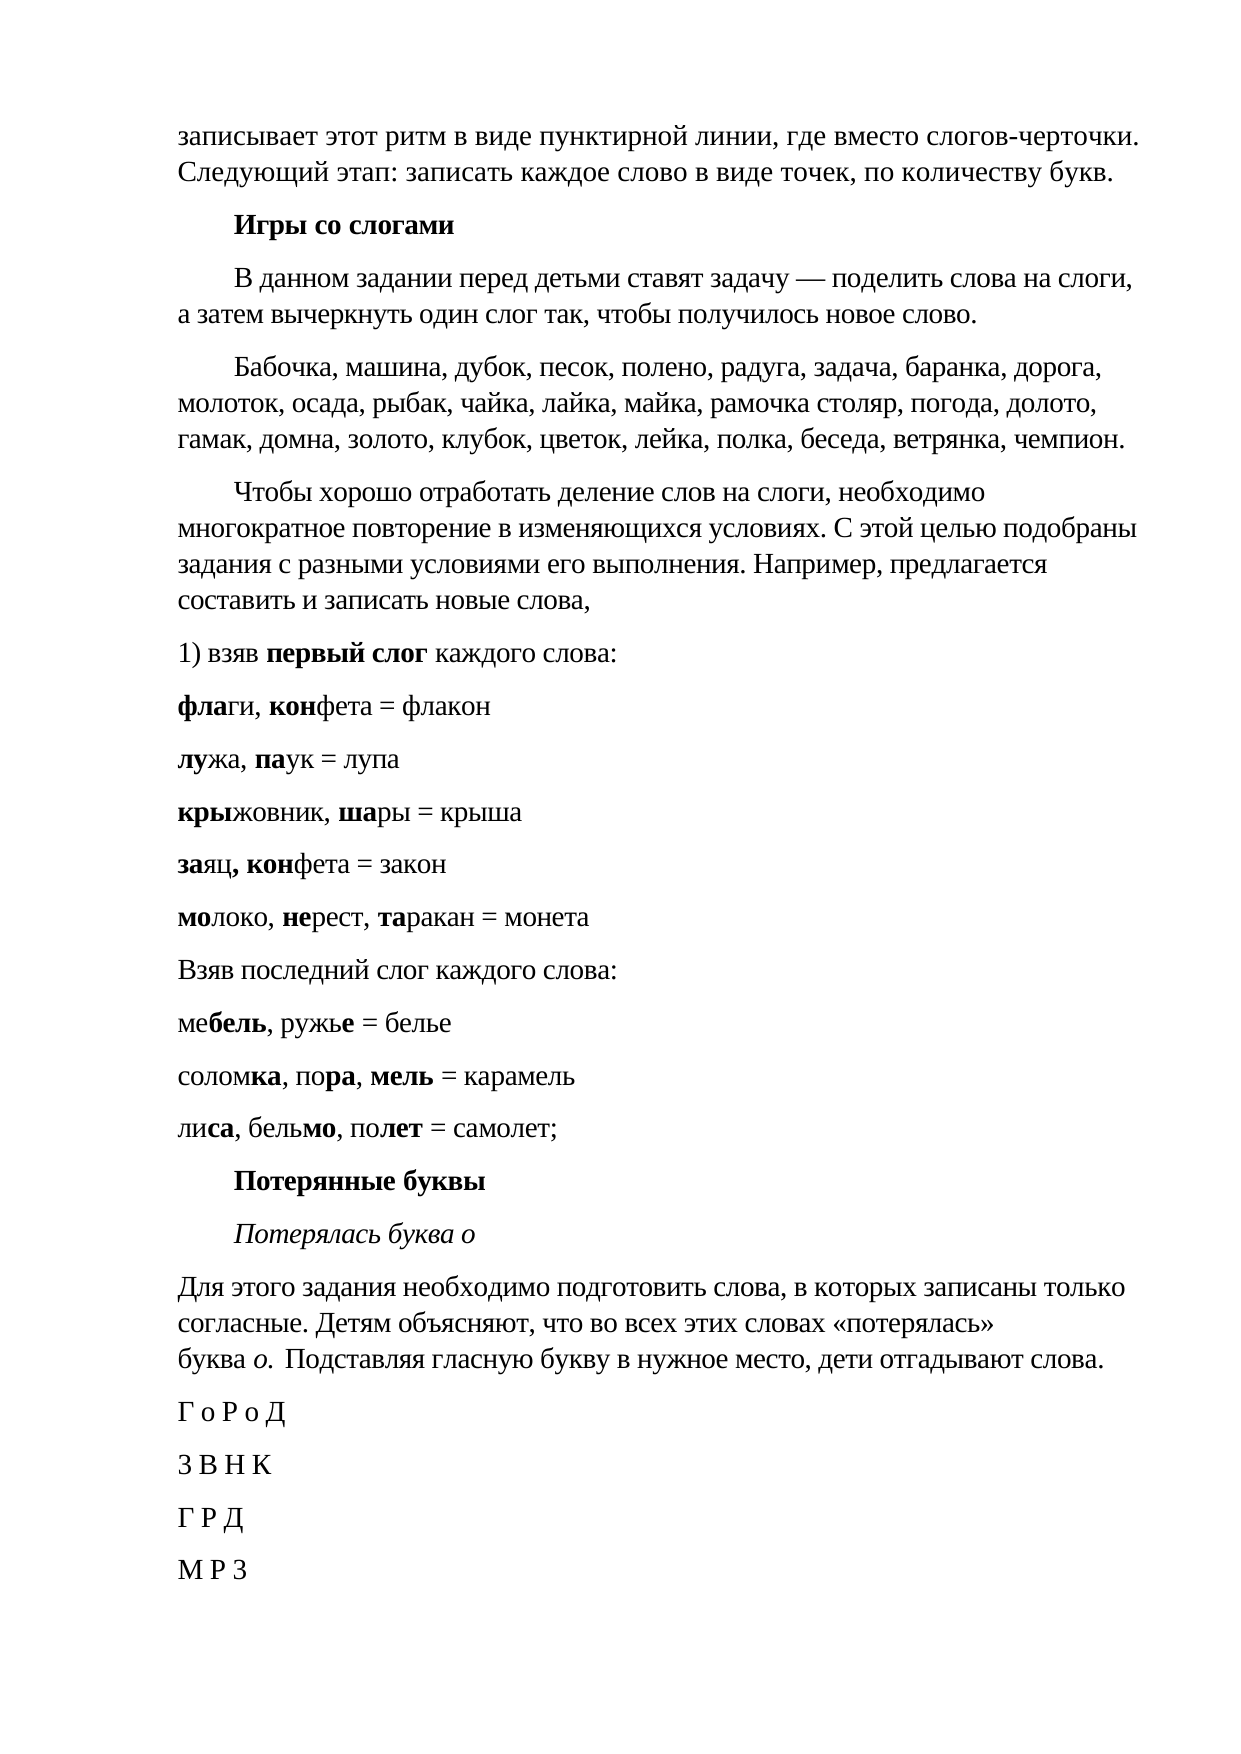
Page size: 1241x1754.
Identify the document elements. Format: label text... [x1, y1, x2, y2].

text лужа, паук = лупа [177, 741, 1152, 774]
text Потерянные буквы [177, 1163, 1152, 1197]
text Бабочка, машина, дубок, песок, полено, радуга, задача, баранка, дорога, молоток, осада, рыбак, чайка, лайка, майка, рамочка столяр, погода, долото, гамак, домна, золото, клубок, цветок, лейка, полка, беседа, ветрянка, чемпион. [177, 349, 1152, 455]
text заяц, конфета = закон [177, 846, 1152, 880]
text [177, 118, 1152, 188]
text Взяв последний слог каждого слова: [177, 952, 1152, 986]
text 3 В Н К [177, 1447, 1152, 1480]
text крыжовник, шары = крыша [177, 794, 1152, 827]
text Г о Р о Д [177, 1394, 1152, 1428]
text 1) взяв первый слог каждого слова: [177, 635, 1152, 669]
text мебель, ружье = белье [177, 1005, 1152, 1038]
text М Р 3 [177, 1552, 1152, 1586]
text молоко, нерест, таракан = монета [177, 899, 1152, 933]
text Для этого задания необходимо подготовить слова, в которых записаны только согласные. Детям объясняют, что во всех этих словах «потерялась» буква о. Подставляя гласную букву в нужное место, дети отгадывают слова. [177, 1269, 1152, 1375]
text Чтобы хорошо отработать деление слов на слоги, необходимо многократное повторение в изменяющихся условиях. С этой целью подобраны задания с разными условиями его выполнения. Например, предлагается составить и записать новые слова, [177, 474, 1152, 616]
text соломка, пора, мель = карамель [177, 1058, 1152, 1091]
text В данном задании перед детьми ставят задачу — поделить слова на слоги, а затем вычеркнуть один слог так, чтобы получилось новое слово. [177, 260, 1152, 329]
text лиса, бельмо, полет = самолет; [177, 1111, 1152, 1144]
text Игры со слогами [177, 207, 1152, 241]
text Потерялась буква о [177, 1216, 1152, 1250]
text флаги, конфета = флакон [177, 688, 1152, 722]
text Г Р Д [177, 1500, 1152, 1533]
